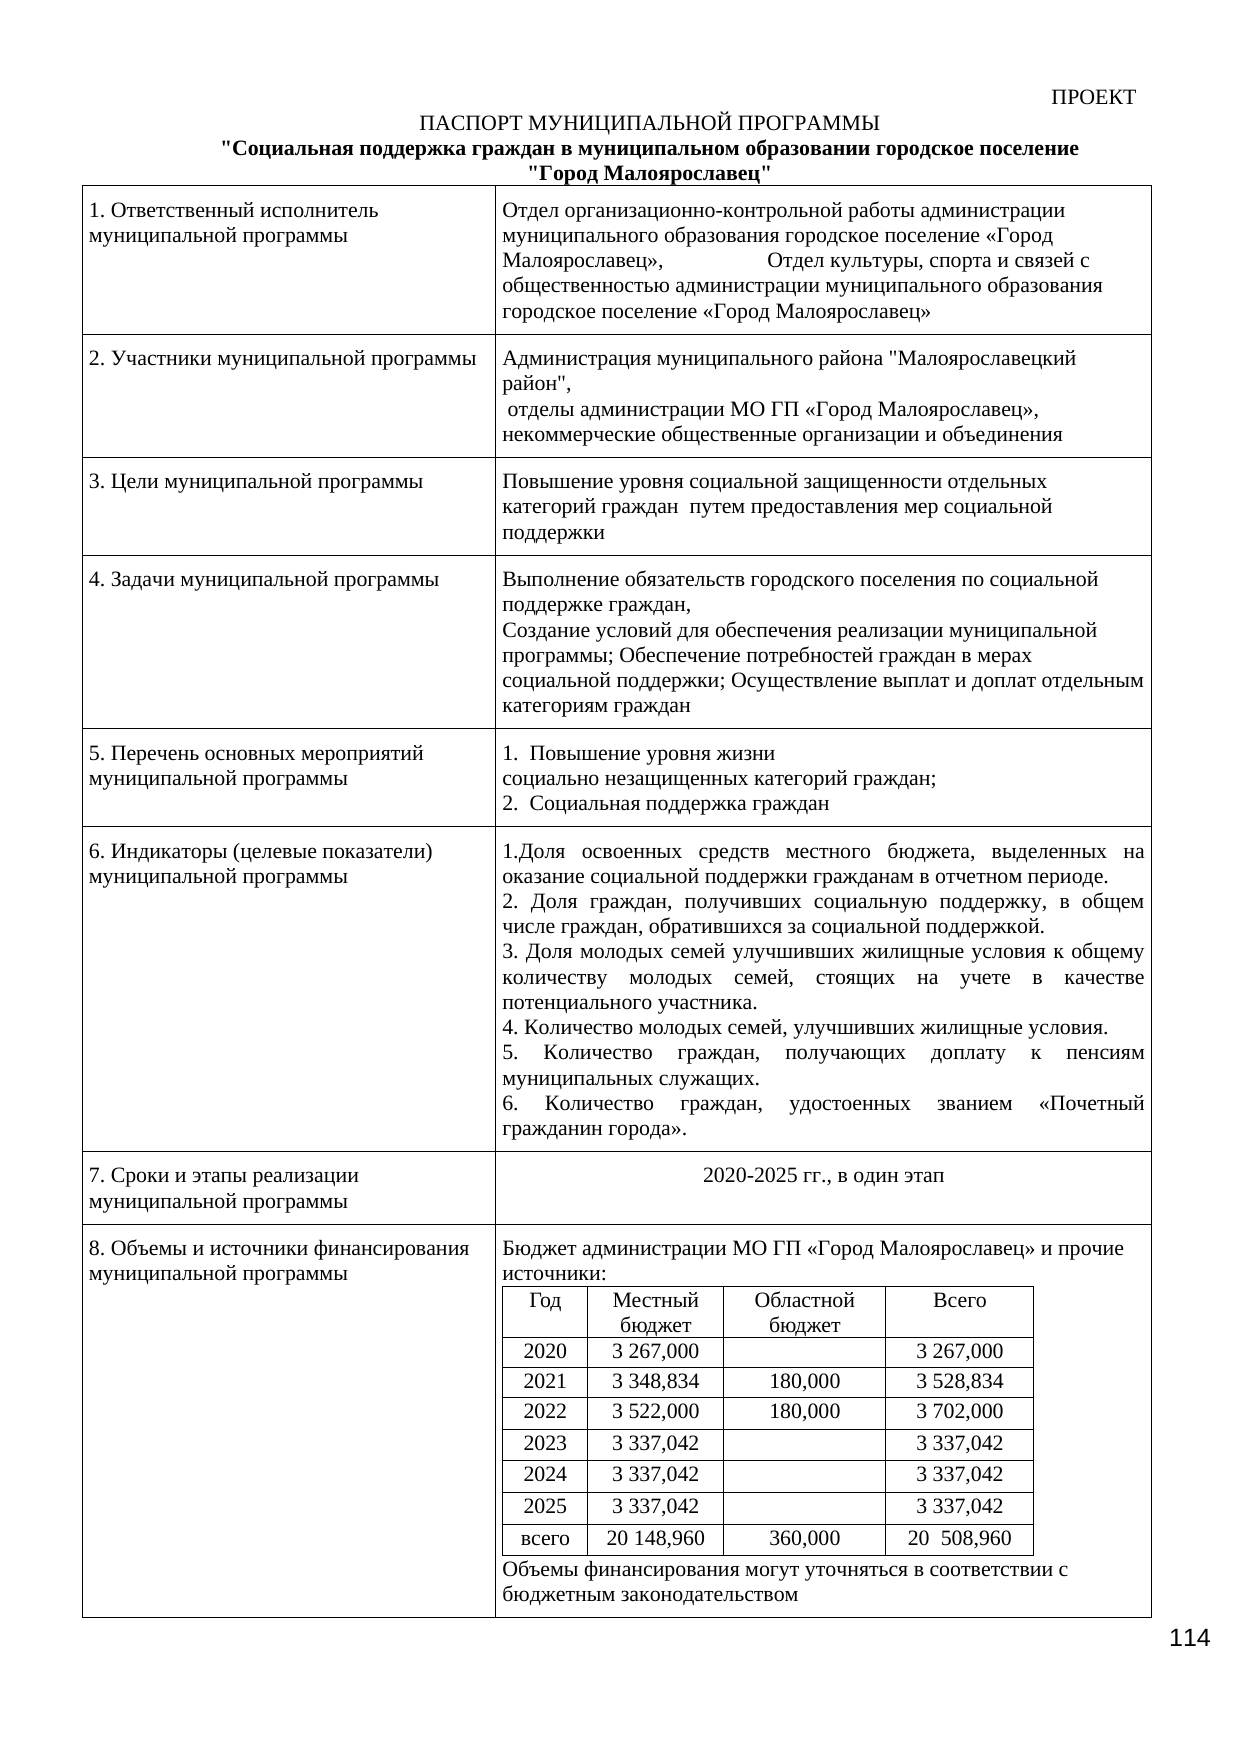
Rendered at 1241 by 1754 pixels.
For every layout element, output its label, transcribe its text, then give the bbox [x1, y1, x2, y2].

table_cell Администрация муниципального района "Малоярославецкий район", отделы администрации МО ГП «Город Малоярославец», некоммерческие общественные организации и объединения [496, 335, 1151, 457]
table_cell Бюджет администрации МО ГП «Город Малоярославец» и прочие источники: Объемы финансирования могут уточняться в соответствии с бюджетным законодательством [496, 1225, 1151, 1617]
text "Социальная поддержка граждан в муниципальном образовании городское поселение "Город Малоярославец" [89, 135, 1211, 185]
table_header Отдел организационно-контрольной работы администрации муниципального образования городское поселение «Город Малоярославец», Отдел культуры, спорта и связей с общественностью администрации муниципального образования городское поселение «Город Малоярославец» [496, 186, 1151, 333]
table_cell 2020-2025 гг., в один этап [496, 1152, 1151, 1223]
table_cell 4. Задачи муниципальной программы [83, 556, 495, 728]
table_cell 5. Перечень основных мероприятий муниципальной программы [83, 729, 495, 826]
text ПРОЕКТ [89, 84, 1211, 109]
table_header 1. Ответственный исполнитель муниципальной программы [83, 186, 495, 333]
table_cell 1.Доля освоенных средств местного бюджета, выделенных на оказание социальной поддержки гражданам в отчетном периоде. 2. Доля граждан, получивших социальную поддержку, в общем числе граждан, обратившихся за социальной поддержкой. 3. Доля молодых семей улучшивших жилищные условия к общему количеству молодых семей, стоящих на учете в качестве потенциального участника. 4. Количество молодых семей, улучшивших жилищные условия. 5. Количество граждан, получающих доплату к пенсиям муниципальных служащих. 6. Количество граждан, удостоенных званием «Почетный гражданин города». [496, 827, 1151, 1151]
table_cell 1. Повышение уровня жизни социально незащищенных категорий граждан; 2. Социальная поддержка граждан [496, 729, 1151, 826]
table_cell Повышение уровня социальной защищенности отдельных категорий граждан путем предоставления мер социальной поддержки [496, 458, 1151, 554]
text ПАСПОРТ МУНИЦИПАЛЬНОЙ ПРОГРАММЫ [89, 109, 1211, 135]
table_cell 3. Цели муниципальной программы [83, 458, 495, 554]
table_cell Выполнение обязательств городского поселения по социальной поддержке граждан, Создание условий для обеспечения реализации муниципальной программы; Обеспечение потребностей граждан в мерах социальной поддержки; Осуществление выплат и доплат отдельным категориям граждан [496, 556, 1151, 728]
table_cell 7. Сроки и этапы реализации муниципальной программы [83, 1152, 495, 1223]
table_cell 8. Объемы и источники финансирования муниципальной программы [83, 1225, 495, 1617]
table_cell 6. Индикаторы (целевые показатели) муниципальной программы [83, 827, 495, 1151]
table_cell 2. Участники муниципальной программы [83, 335, 495, 457]
